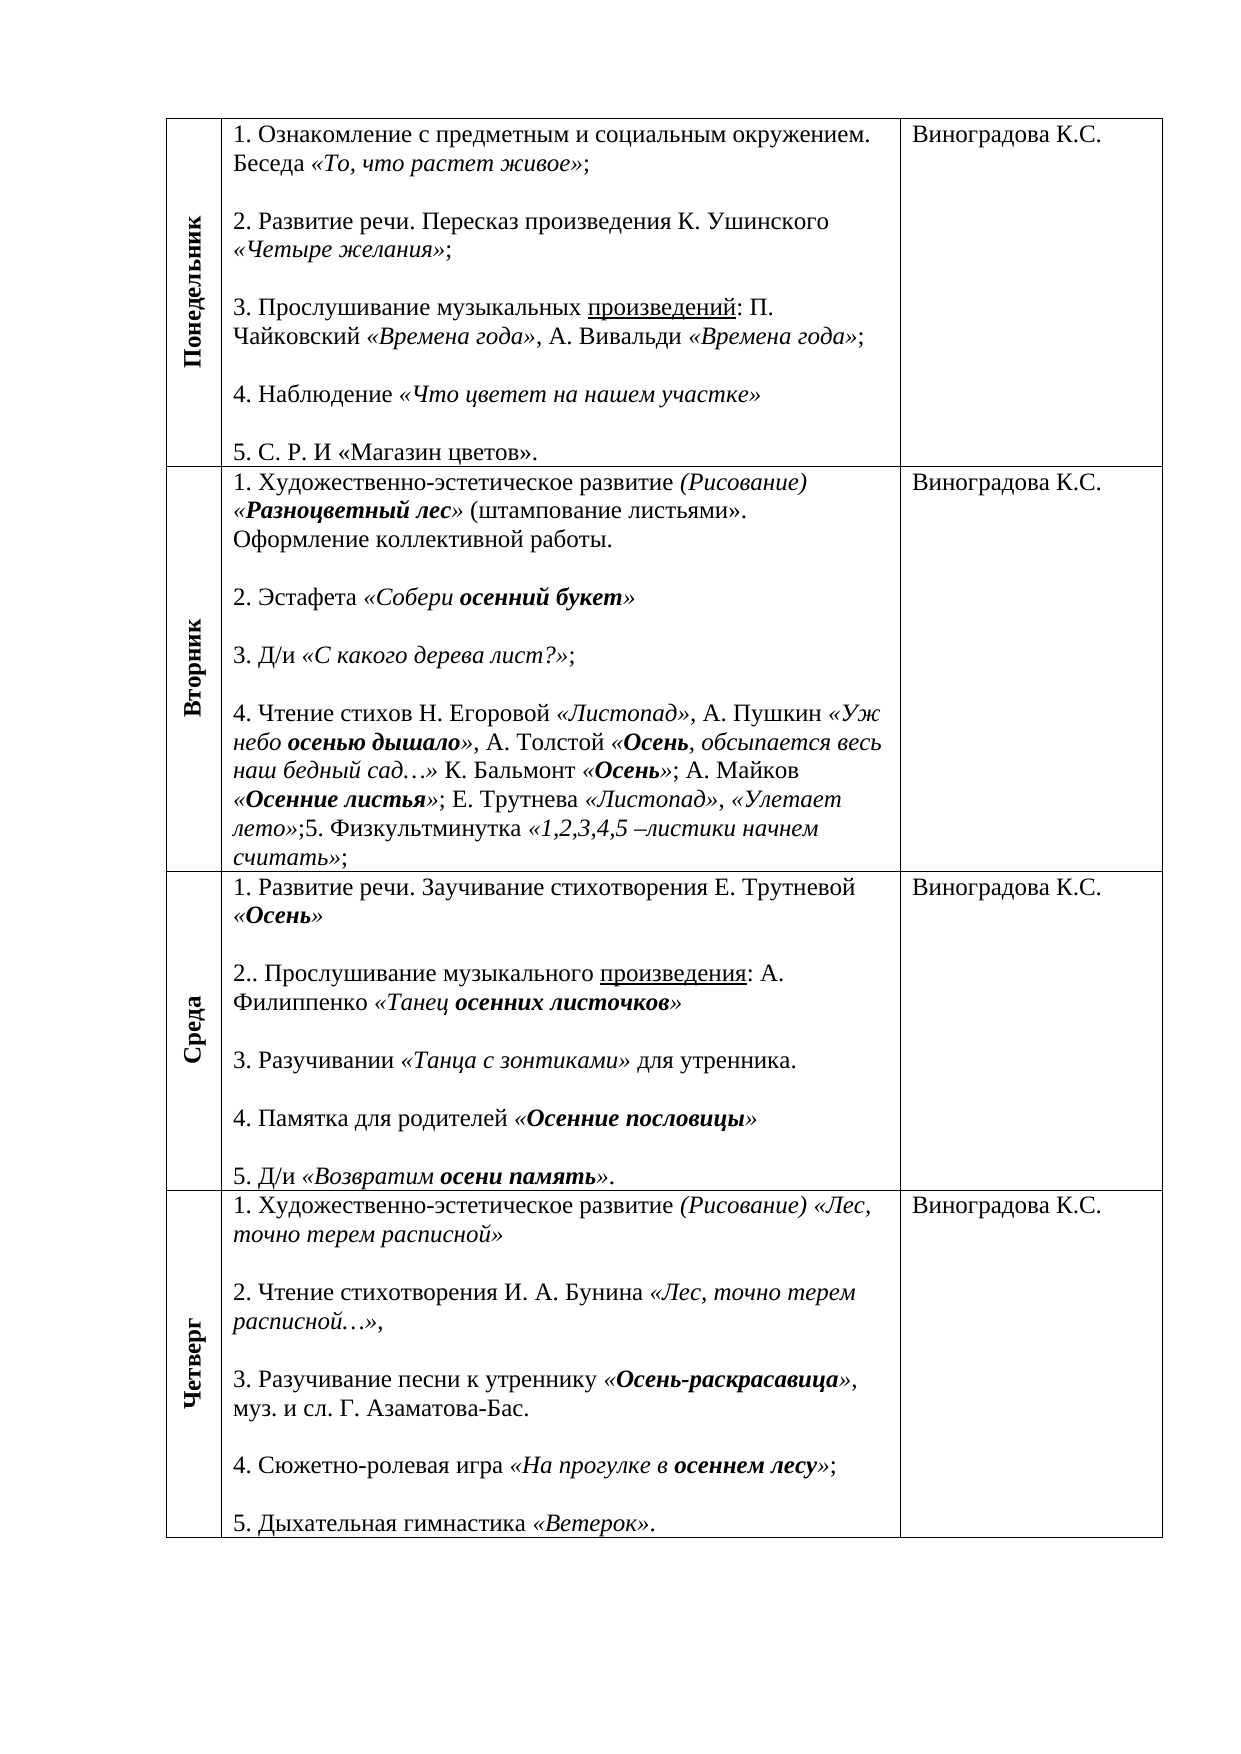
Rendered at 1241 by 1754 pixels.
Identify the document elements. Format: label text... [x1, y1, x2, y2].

table_cell 1. Развитие речи. Заучивание стихотворения Е. Трутневой «Осень» 2.. Прослушивание музыкального произведения: А. Филиппенко «Танец осенних листочков» 3. Разучивании «Танца с зонтиками» для утренника. 4. Памятка для родителей «Осенние пословицы» 5. Д/и «Возвратим осени память». [222, 872, 900, 1189]
table_cell Виноградова К.С. [901, 119, 1162, 466]
table_cell Среда [167, 872, 221, 1189]
table_cell 1. Художественно-эстетическое развитие (Рисование) «Разноцветный лес» (штампование листьями». Оформление коллективной работы. 2. Эстафета «Собери осенний букет» 3. Д/и «С какого дерева лист?»; 4. Чтение стихов Н. Егоровой «Листопад», А. Пушкин «Уж небо осенью дышало», А. Толстой «Осень, обсыпается весь наш бедный сад…» К. Бальмонт «Осень»; А. Майков «Осенние листья»; Е. Трутнева «Листопад», «Улетает лето»;5. Физкультминутка «1,2,3,4,5 –листики начнем считать»; [222, 467, 900, 871]
table_cell Виноградова К.С. [901, 467, 1162, 871]
table_cell 1. Ознакомление с предметным и социальным окружением. Беседа «То, что растет живое»; 2. Развитие речи. Пересказ произведения К. Ушинского «Четыре желания»; 3. Прослушивание музыкальных произведений: П. Чайковский «Времена года», А. Вивальди «Времена года»; 4. Наблюдение «Что цветет на нашем участке» 5. С. Р. И «Магазин цветов». [222, 119, 900, 466]
table_cell 1. Художественно-эстетическое развитие (Рисование) «Лес, точно терем расписной» 2. Чтение стихотворения И. А. Бунина «Лес, точно терем расписной…», 3. Разучивание песни к утреннику «Осень-раскрасавица», муз. и сл. Г. Азаматова-Бас. 4. Сюжетно-ролевая игра «На прогулке в осеннем лесу»; 5. Дыхательная гимнастика «Ветерок». [222, 1191, 900, 1537]
table_cell Понедельник [167, 119, 221, 466]
table_cell Виноградова К.С. [901, 872, 1162, 1189]
table_cell Виноградова К.С. [901, 1191, 1162, 1537]
table_cell Вторник [167, 467, 221, 871]
table_cell Четверг [167, 1191, 221, 1537]
